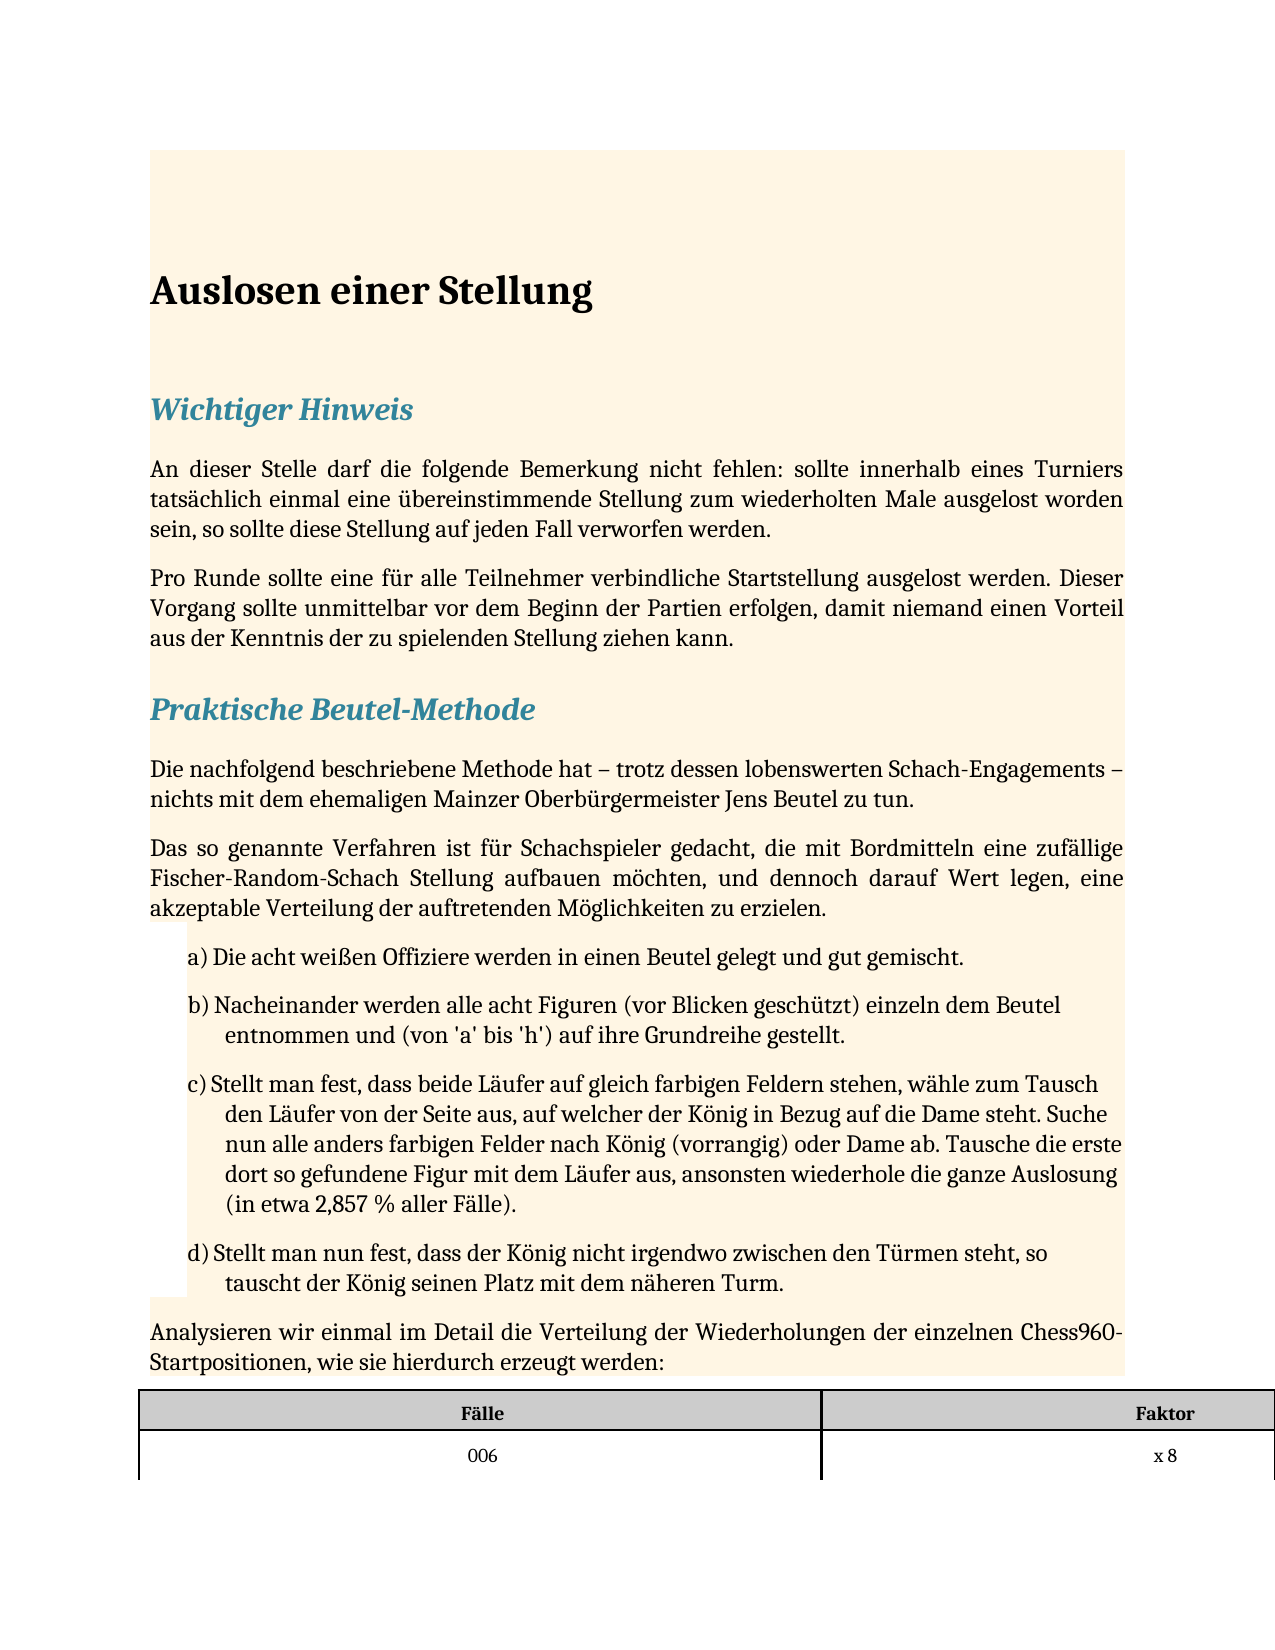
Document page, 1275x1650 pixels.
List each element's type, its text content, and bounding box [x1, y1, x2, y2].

text b) Nacheinander werden alle acht Figuren (vor Blicken geschützt) einzeln dem Beutel entnommen und (von 'a' bis 'h') auf ihre Grundreihe gestellt. [187, 990, 1125, 1050]
text Das so genannte Verfahren ist für Schachspieler gedacht, die mit Bordmitteln eine zufällige Fischer-Random-Schach Stellung aufbauen möchten, und dennoch darauf Wert legen, eine akzeptable Verteilung der auftretenden Möglichkeiten zu erzielen. [150, 832, 1125, 922]
text d) Stellt man nun fest, dass der König nicht irgendwo zwischen den Türmen steht, so tauscht der König seinen Platz mit dem näheren Turm. [187, 1237, 1125, 1297]
text a) Die acht weißen Offiziere werden in einen Beutel gelegt und gut gemischt. [187, 941, 1125, 971]
subtitle Praktische Beutel-Methode [150, 690, 1125, 729]
text Analysieren wir einmal im Detail die Verteilung der Wiederholungen der einzelnen Chess960-Startpositionen, wie sie hierdurch erzeugt werden: [150, 1316, 1125, 1376]
table_cell 006 [140, 1431, 820, 1480]
subtitle Auslosen einer Stellung [150, 265, 1125, 315]
subtitle Wichtiger Hinweis [150, 390, 1125, 429]
text Die nachfolgend beschriebene Methode hat – trotz dessen lobenswerten Schach-Engagements – nichts mit dem ehemaligen Mainzer Oberbürgermeister Jens Beutel zu tun. [150, 754, 1125, 814]
text c) Stellt man fest, dass beide Läufer auf gleich farbigen Feldern stehen, wähle zum Tausch den Läufer von der Seite aus, auf welcher der König in Bezug auf die Dame steht. Suche nun alle anders farbigen Felder nach König (vorrangig) oder Dame ab. Tausche die erste dort so gefundene Figur mit dem Läufer aus, ansonsten wiederhole die ganze Auslosung (in etwa 2,857 % aller Fälle). [187, 1069, 1125, 1219]
text An dieser Stelle darf die folgende Bemerkung nicht fehlen: sollte innerhalb eines Turniers tatsächlich einmal eine übereinstimmende Stellung zum wiederholten Male ausgelost worden sein, so sollte diese Stellung auf jeden Fall verworfen werden. [150, 454, 1125, 544]
table_header Faktor [823, 1391, 1274, 1429]
table_header Fälle [140, 1391, 820, 1429]
text Pro Runde sollte eine für alle Teilnehmer verbindliche Startstellung ausgelost werden. Dieser Vorgang sollte unmittelbar vor dem Beginn der Partien erfolgen, damit niemand einen Vorteil aus der Kenntnis der zu spielenden Stellung ziehen kann. [150, 562, 1125, 652]
table_cell x 8 [823, 1431, 1274, 1480]
